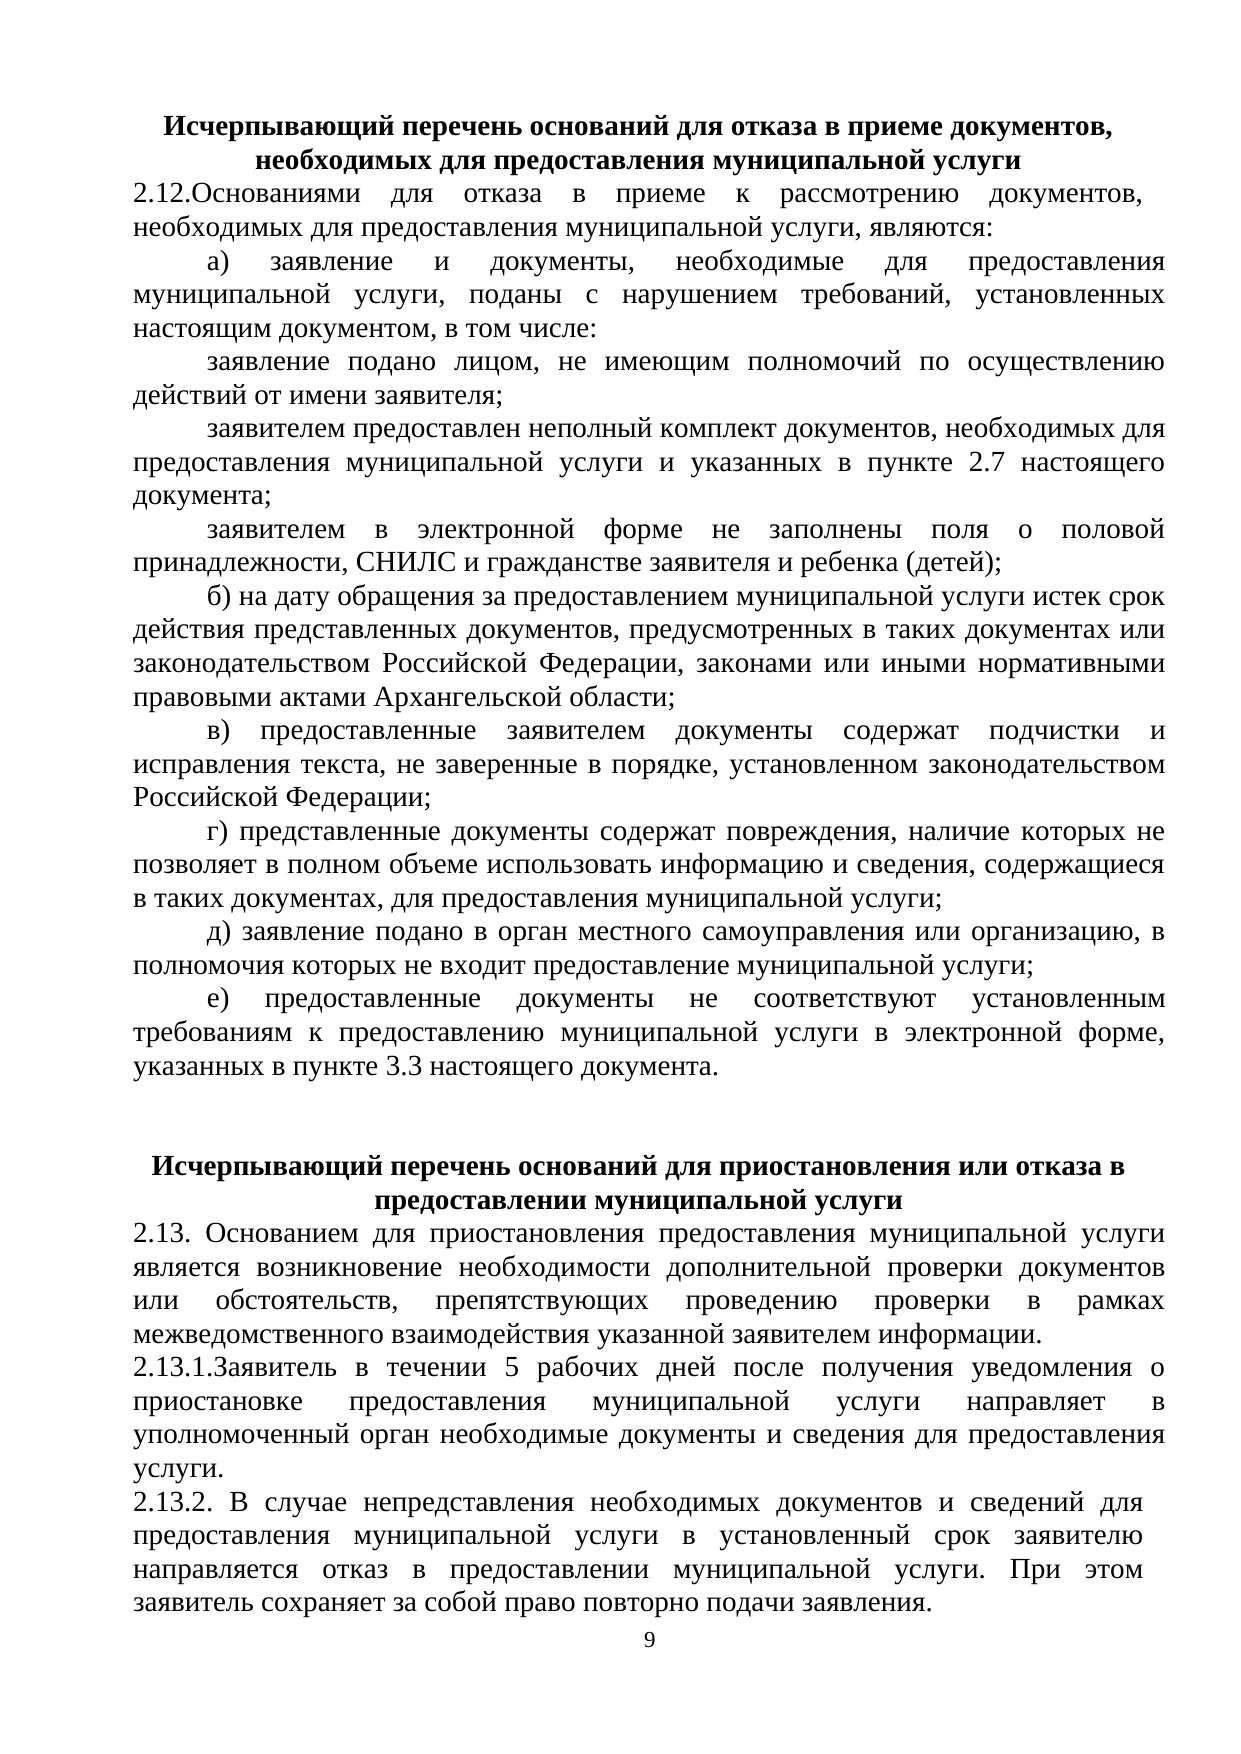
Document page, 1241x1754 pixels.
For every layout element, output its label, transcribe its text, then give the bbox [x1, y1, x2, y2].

text 2.13. Основанием для приостановления предоставления муниципальной услуги является возникновение необходимости дополнительной проверки документов или обстоятельств, препятствующих проведению проверки в рамках межведомственного взаимодействия указанной заявителем информации. [133, 1215, 1166, 1349]
text заявителем в электронной форме не заполнены поля о половой принадлежности, СНИЛС и гражданстве заявителя и ребенка (детей); [133, 511, 1166, 578]
text б) на дату обращения за предоставлением муниципальной услуги истек срок действия представленных документов, предусмотренных в таких документах или законодательством Российской Федерации, законами или иными нормативными правовыми актами Архангельской области; [133, 578, 1166, 712]
text г) представленные документы содержат повреждения, наличие которых не позволяет в полном объеме использовать информацию и сведения, содержащиеся в таких документах, для предоставления муниципальной услуги; [133, 813, 1166, 913]
text Исчерпывающий перечень оснований для приостановления или отказа в предоставлении муниципальной услуги [133, 1148, 1144, 1215]
text заявителем предоставлен неполный комплект документов, необходимых для предоставления муниципальной услуги и указанных в пункте 2.7 настоящего документа; [133, 410, 1166, 511]
text заявление подано лицом, не имеющим полномочий по осуществлению действий от имени заявителя; [133, 343, 1166, 410]
text 2.12.Основаниями для отказа в приеме к рассмотрению документов, необходимых для предоставления муниципальной услуги, являются: [133, 176, 1143, 243]
text е) предоставленные документы не соответствуют установленным требованиям к предоставлению муниципальной услуги в электронной форме, указанных в пункте 3.3 настоящего документа. [133, 981, 1166, 1081]
text 2.13.1.Заявитель в течении 5 рабочих дней после получения уведомления о приостановке предоставления муниципальной услуги направляет в уполномоченный орган необходимые документы и сведения для предоставления услуги. [133, 1349, 1166, 1484]
text д) заявление подано в орган местного самоуправления или организацию, в полномочия которых не входит предоставление муниципальной услуги; [133, 913, 1166, 981]
text Исчерпывающий перечень оснований для отказа в приеме документов, необходимых для предоставления муниципальной услуги [133, 108, 1143, 175]
text а) заявление и документы, необходимые для предоставления муниципальной услуги, поданы с нарушением требований, установленных настоящим документом, в том числе: [133, 243, 1166, 343]
text в) предоставленные заявителем документы содержат подчистки и исправления текста, не заверенные в порядке, установленном законодательством Российской Федерации; [133, 712, 1166, 813]
text 2.13.2. В случае непредставления необходимых документов и сведений для предоставления муниципальной услуги в установленный срок заявителю направляется отказ в предоставлении муниципальной услуги. При этом заявитель сохраняет за собой право повторно подачи заявления. [133, 1484, 1144, 1618]
